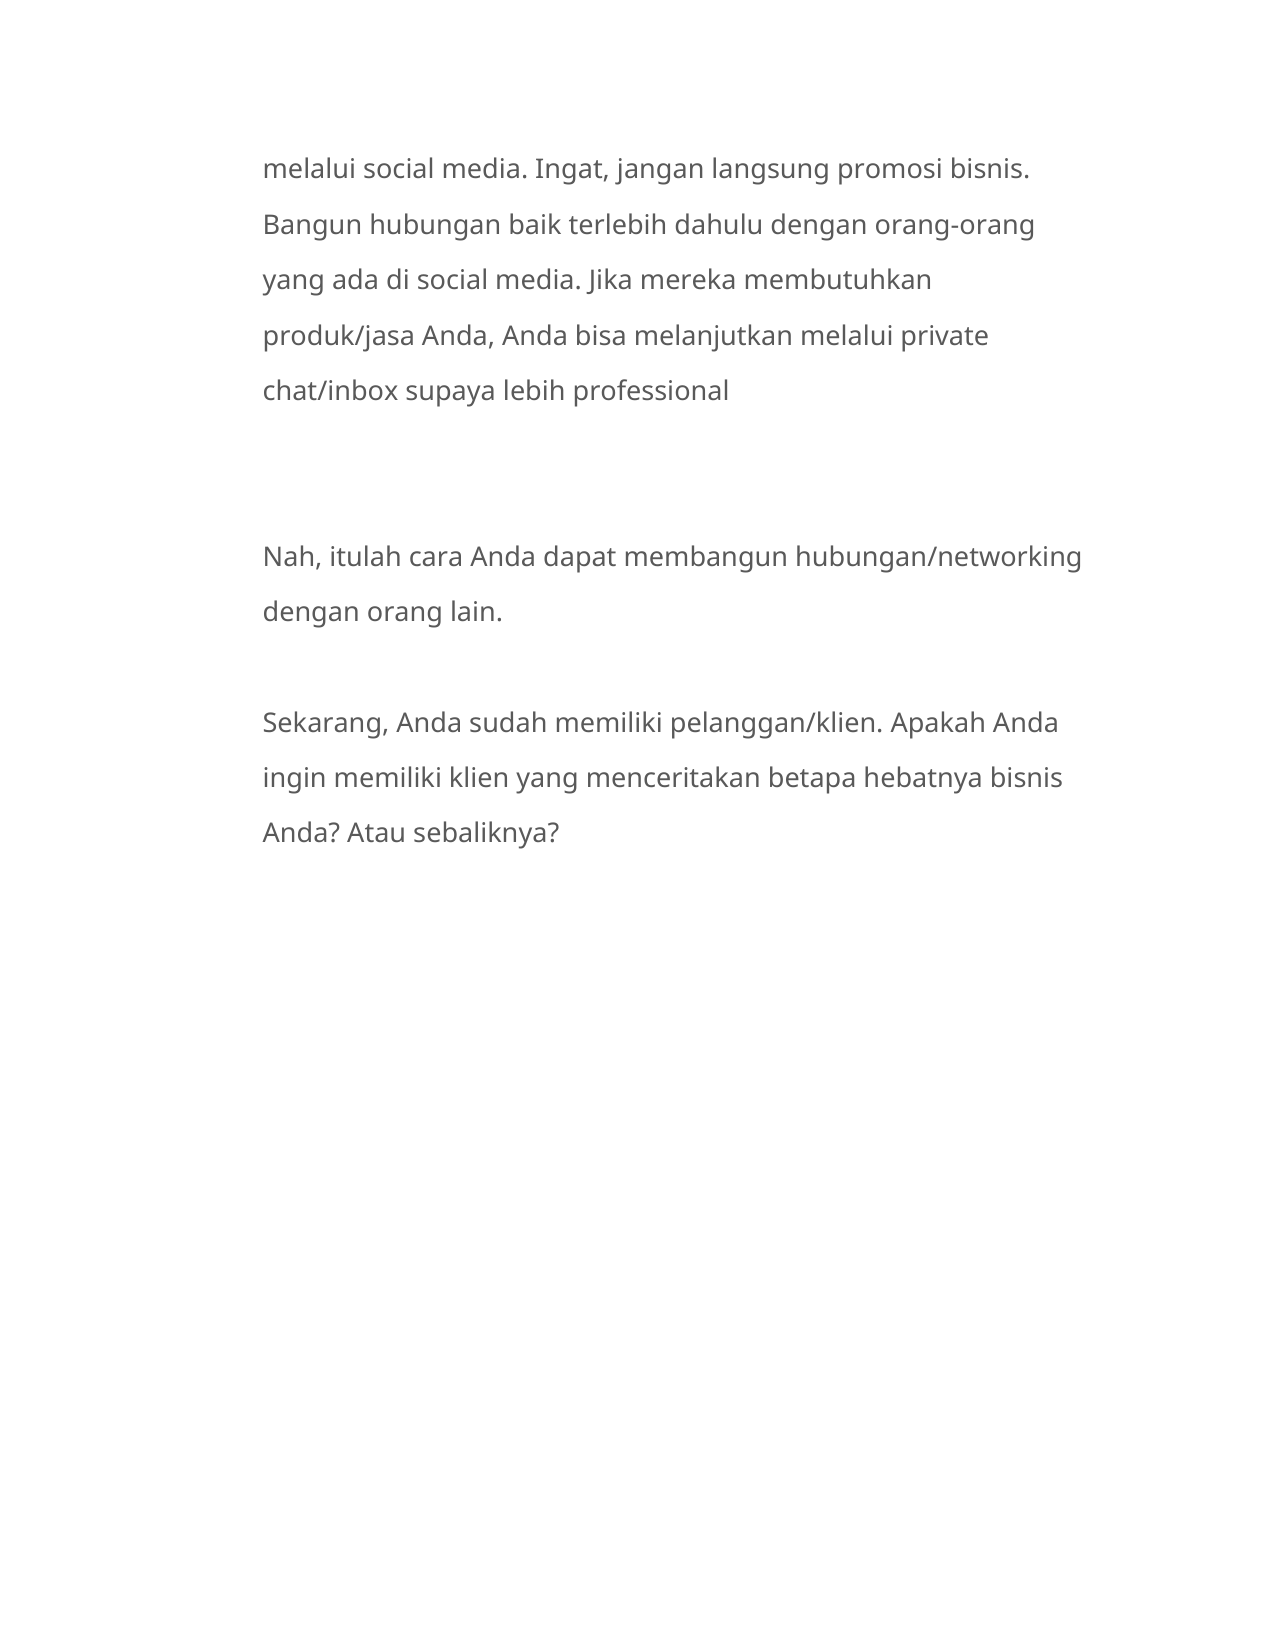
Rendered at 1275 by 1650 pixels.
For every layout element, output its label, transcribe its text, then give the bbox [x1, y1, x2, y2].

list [262, 150, 1087, 408]
list Nah, itulah cara Anda dapat membangun hubungan/networking dengan orang lain. [262, 537, 1087, 629]
list Sekarang, Anda sudah memiliki pelanggan/klien. Apakah Anda ingin memiliki klien yang menceritakan betapa hebatnya bisnis Anda? Atau sebaliknya? [262, 703, 1087, 851]
